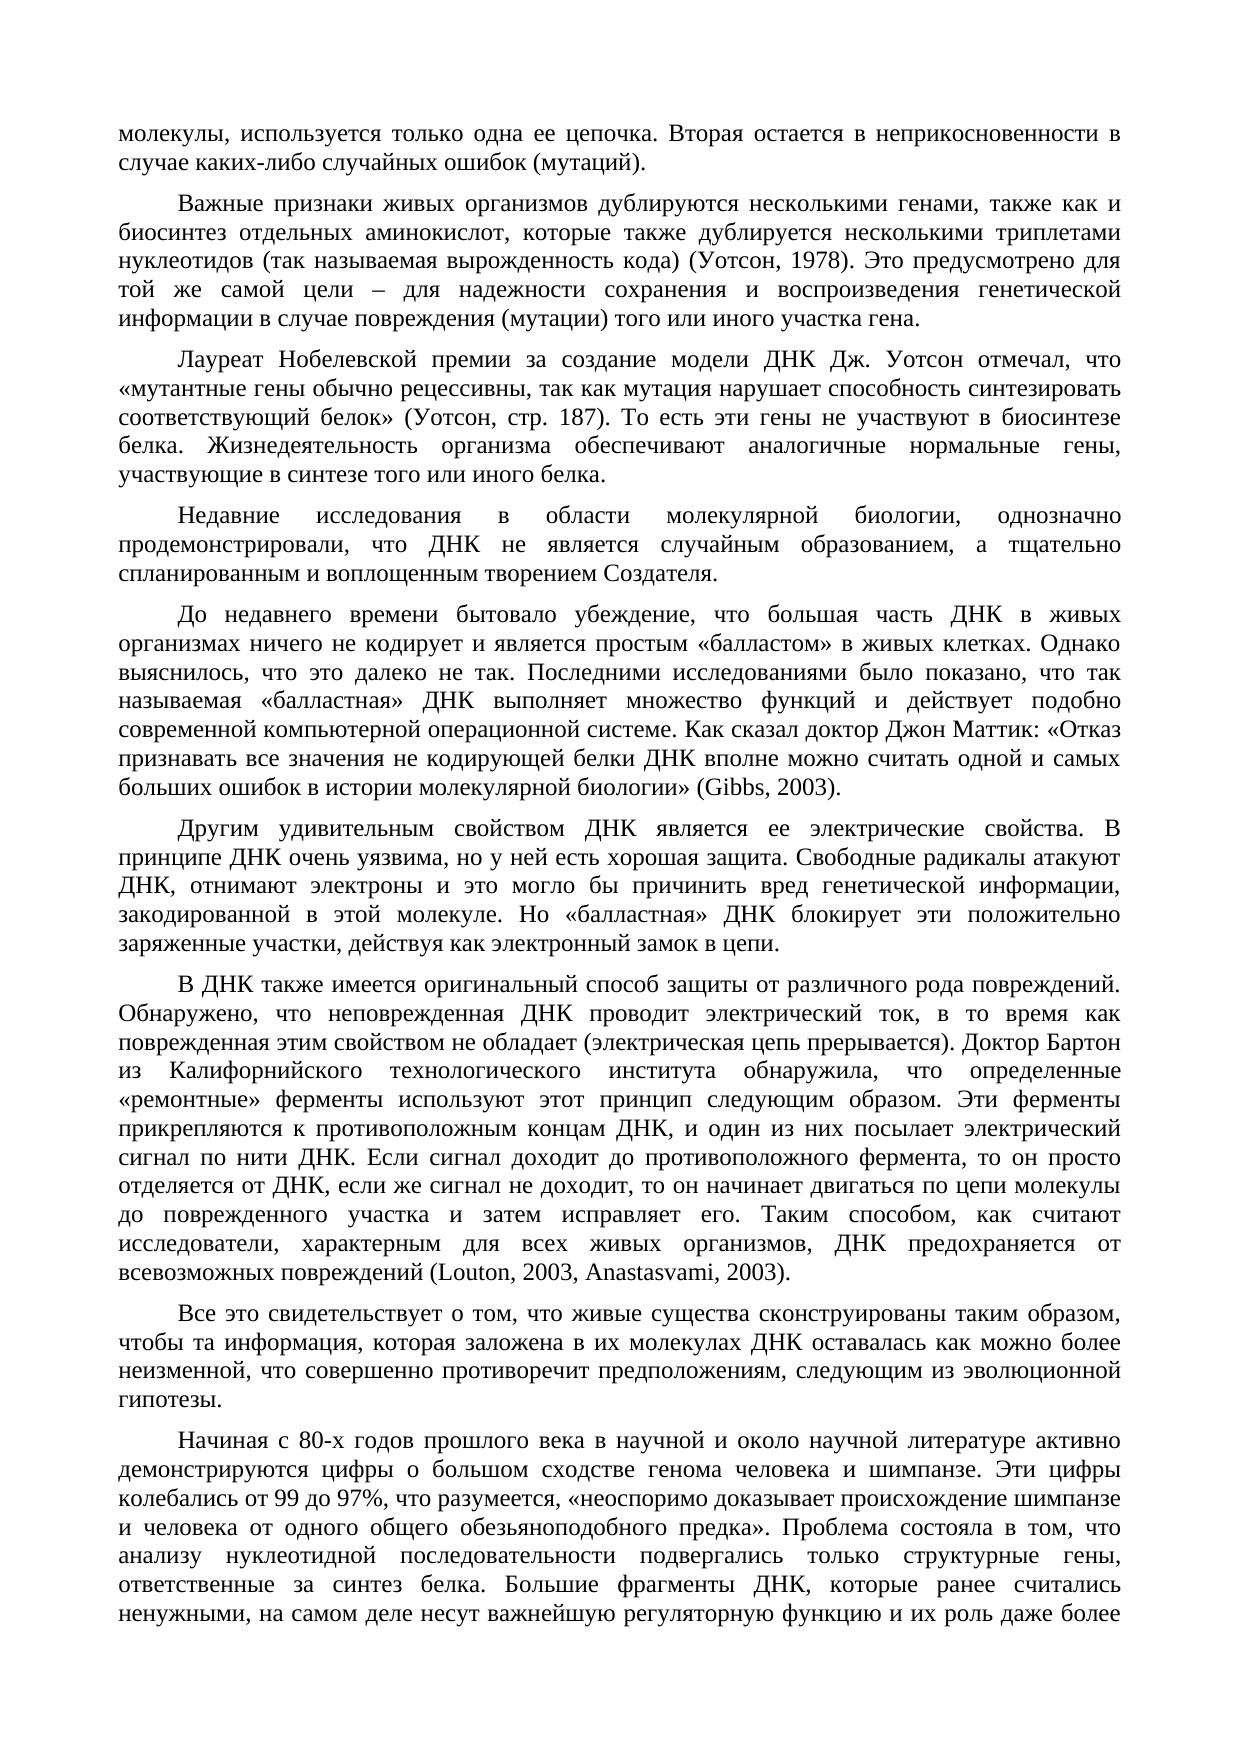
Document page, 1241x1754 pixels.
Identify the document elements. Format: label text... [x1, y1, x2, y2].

text Недавние исследования в области молекулярной биологии, однозначно продемонстрировали, что ДНК не является случайным образованием, а тщательно спланированным и воплощенным творением Создателя. [118, 501, 1122, 587]
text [118, 118, 1122, 176]
text До недавнего времени бытовало убеждение, что большая часть ДНК в живых организмах ничего не кодирует и является простым «балластом» в живых клетках. Однако выяснилось, что это далеко не так. Последними исследованиями было показано, что так называемая «балластная» ДНК выполняет множество функций и действует подобно современной компьютерной операционной системе. Как сказал доктор Джон Маттик: «Отказ признавать все значения не кодирующей белки ДНК вполне можно считать одной и самых больших ошибок в истории молекулярной биологии» (Gibbs, 2003). [118, 599, 1122, 801]
text Лауреат Нобелевской премии за создание модели ДНК Дж. Уотсон отмечал, что «мутантные гены обычно рецессивны, так как мутация нарушает способность синтезировать соответствующий белок» (Уотсон, стр. 187). То есть эти гены не участвуют в биосинтезе белка. Жизнедеятельность организма обеспечивают аналогичные нормальные гены, участвующие в синтезе того или иного белка. [118, 344, 1122, 488]
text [118, 1426, 1122, 1627]
text Важные признаки живых организмов дублируются несколькими генами, также как и биосинтез отдельных аминокислот, которые также дублируется несколькими триплетами нуклеотидов (так называемая вырожденность кода) (Уотсон, 1978). Это предусмотрено для той же самой цели – для надежности сохранения и воспроизведения генетической информации в случае повреждения (мутации) того или иного участка гена. [118, 188, 1122, 332]
text Все это свидетельствует о том, что живые существа сконструированы таким образом, чтобы та информация, которая заложена в их молекулах ДНК оставалась как можно более неизменной, что совершенно противоречит предположениям, следующим из эволюционной гипотезы. [118, 1298, 1122, 1413]
text Другим удивительным свойством ДНК является ее электрические свойства. В принципе ДНК очень уязвима, но у ней есть хорошая защита. Свободные радикалы атакуют ДНК, отнимают электроны и это могло бы причинить вред генетической информации, закодированной в этой молекуле. Но «балластная» ДНК блокирует эти положительно заряженные участки, действуя как электронный замок в цепи. [118, 813, 1122, 957]
text В ДНК также имеется оригинальный способ защиты от различного рода повреждений. Обнаружено, что неповрежденная ДНК проводит электрический ток, в то время как поврежденная этим свойством не обладает (электрическая цепь прерывается). Доктор Бартон из Калифорнийского технологического института обнаружила, что определенные «ремонтные» ферменты используют этот принцип следующим образом. Эти ферменты прикрепляются к противоположным концам ДНК, и один из них посылает электрический сигнал по нити ДНК. Если сигнал доходит до противоположного фермента, то он просто отделяется от ДНК, если же сигнал не доходит, то он начинает двигаться по цепи молекулы до поврежденного участка и затем исправляет его. Таким способом, как считают исследователи, характерным для всех живых организмов, ДНК предохраняется от всевозможных повреждений (Louton, 2003, Anastasvami, 2003). [118, 969, 1122, 1286]
